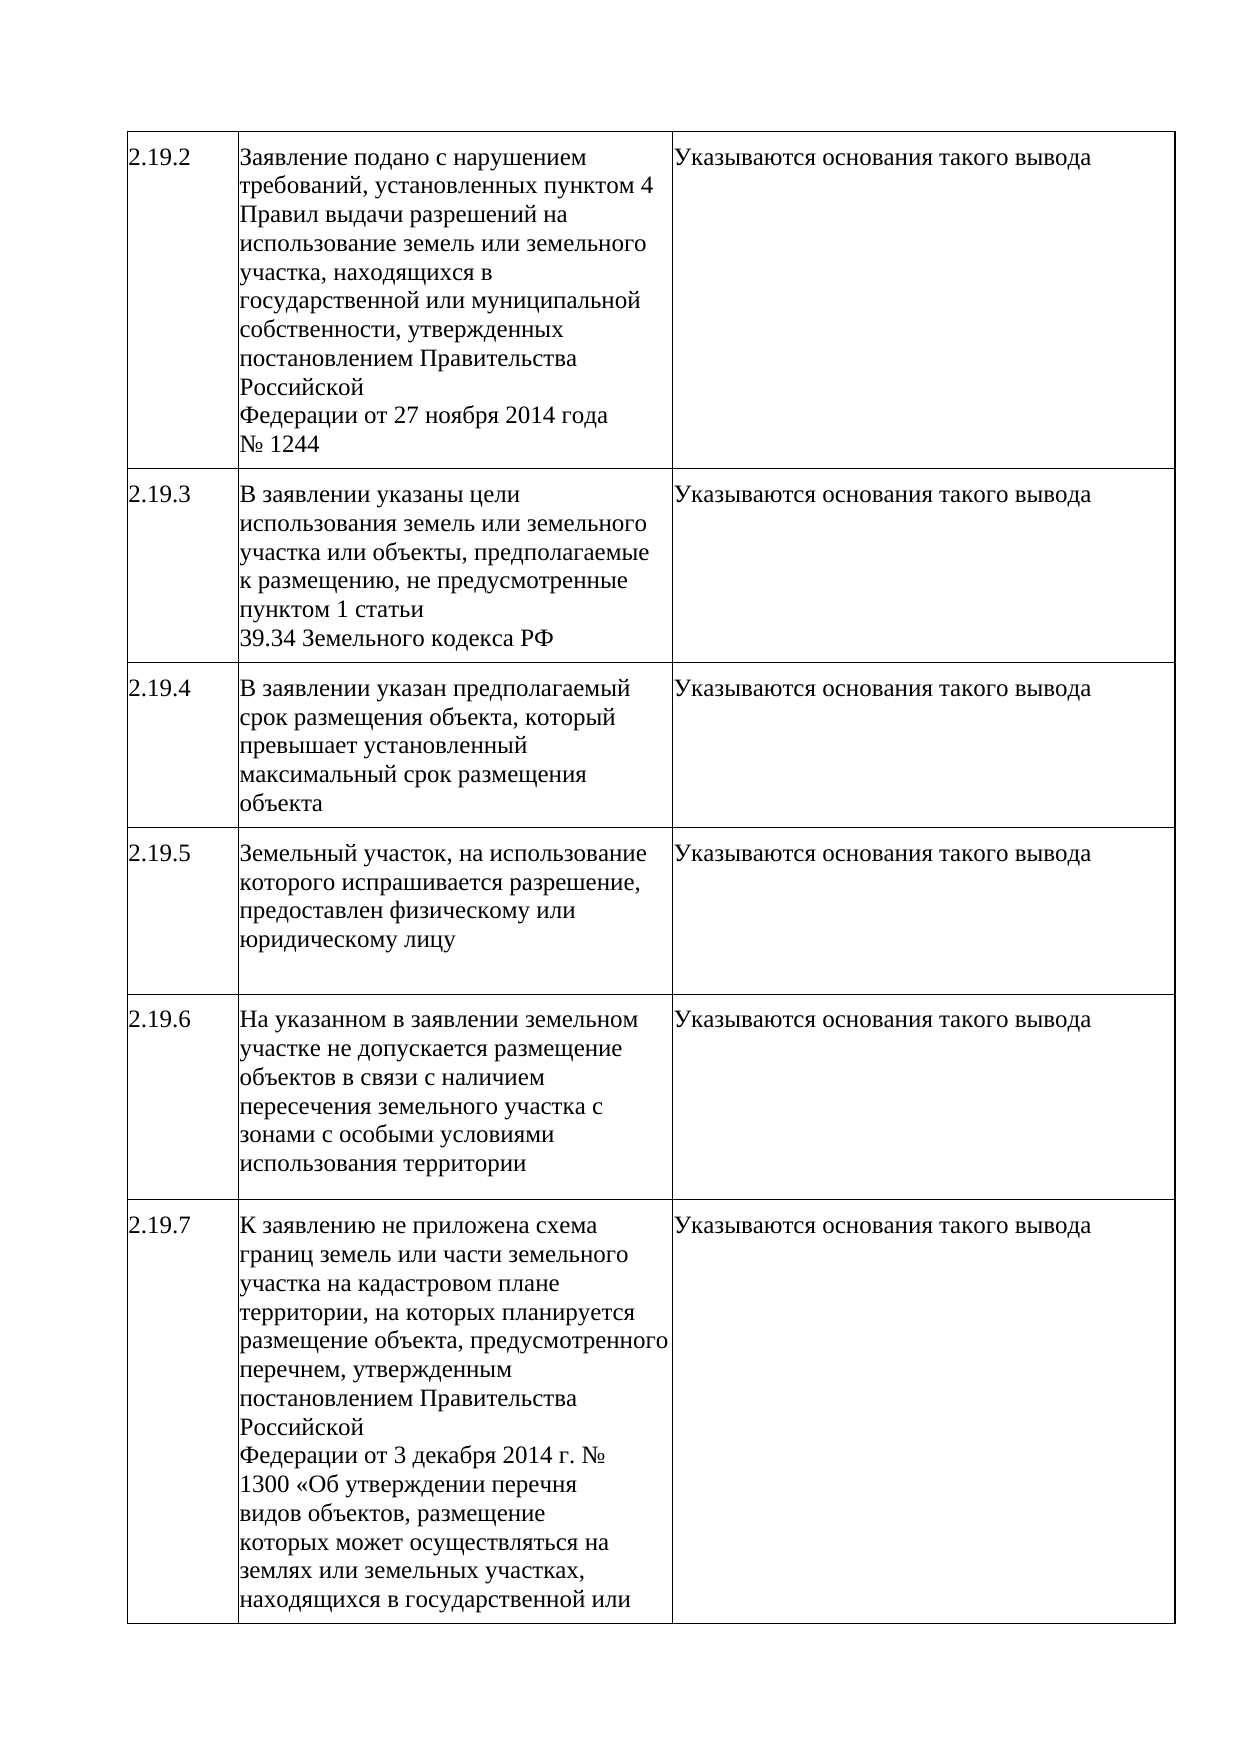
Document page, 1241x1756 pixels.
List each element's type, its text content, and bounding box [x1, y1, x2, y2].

table_cell 2.19.7 [128, 1200, 238, 1623]
table_cell Указываются основания такого вывода [673, 1200, 1174, 1623]
table_cell 2.19.3 [128, 469, 238, 662]
table_cell На указанном в заявлении земельном участке не допускается размещение объектов в связи с наличием пересечения земельного участка с зонами с особыми условиями использования территории [239, 995, 672, 1199]
table_cell 2.19.6 [128, 995, 238, 1199]
table_cell В заявлении указан предполагаемый срок размещения объекта, который превышает установленный максимальный срок размещения объекта [239, 663, 672, 827]
table_header 2.19.2 [128, 132, 238, 468]
table_cell Указываются основания такого вывода [673, 663, 1174, 827]
table_cell 2.19.5 [128, 828, 238, 993]
table_header Указываются основания такого вывода [673, 132, 1174, 468]
table_cell В заявлении указаны цели использования земель или земельного участка или объекты, предполагаемые к размещению, не предусмотренные пунктом 1 статьи 39.34 Земельного кодекса РФ [239, 469, 672, 662]
table_cell К заявлению не приложена схема границ земель или части земельного участка на кадастровом плане территории, на которых планируется размещение объекта, предусмотренного перечнем, утвержденным постановлением Правительства Российской Федерации от 3 декабря 2014 г. № 1300 «Об утверждении перечня видов объектов, размещение которых может осуществляться на землях или земельных участках, находящихся в государственной или [239, 1200, 672, 1623]
table_header Заявление подано с нарушением требований, установленных пунктом 4 Правил выдачи разрешений на использование земель или земельного участка, находящихся в государственной или муниципальной собственности, утвержденных постановлением Правительства Российской Федерации от 27 ноября 2014 года № 1244 [239, 132, 672, 468]
table_cell Указываются основания такого вывода [673, 995, 1174, 1199]
table_cell Указываются основания такого вывода [673, 469, 1174, 662]
table_cell 2.19.4 [128, 663, 238, 827]
table_cell Земельный участок, на использование которого испрашивается разрешение, предоставлен физическому или юридическому лицу [239, 828, 672, 993]
table_cell Указываются основания такого вывода [673, 828, 1174, 993]
